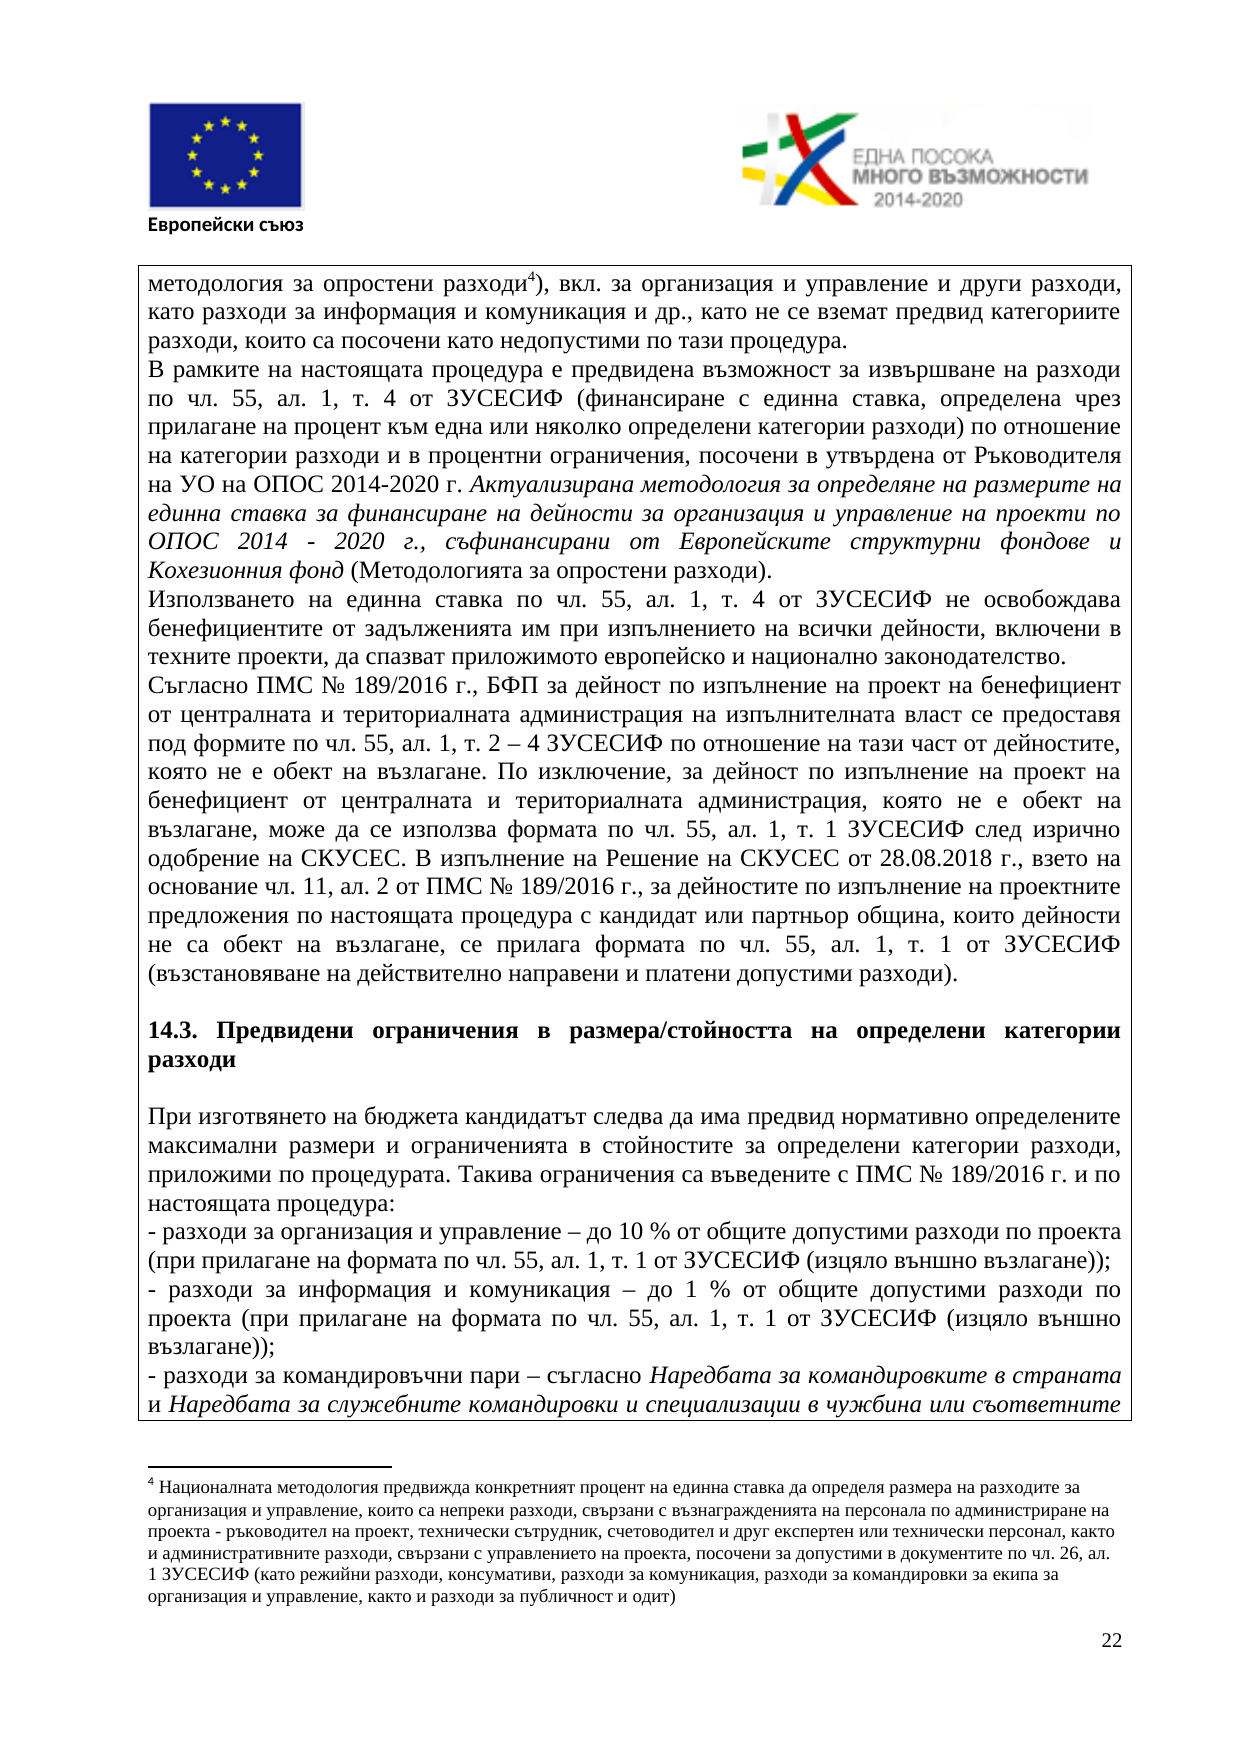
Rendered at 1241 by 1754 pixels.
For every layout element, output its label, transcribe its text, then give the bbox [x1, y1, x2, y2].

list Използването на единна ставка по чл. 55, ал. 1, т. 4 от ЗУСЕСИФ не освобождава бенефициентите от задълженията им при изпълнението на всички дейности, включени в техните проекти, да спазват приложимото европейско и национално законодателство. [148, 584, 1122, 670]
picture [739, 103, 1093, 212]
list В рамките на настоящата процедура е предвидена възможност за извършване на разходи по чл. 55, ал. 1, т. 4 от ЗУСЕСИФ (финансиране с единна ставка, определена чрез прилагане на процент към една или няколко определени категории разходи) по отношение на категории разходи и в процентни ограничения, посочени в утвърдена от Ръководителя на УО на ОПОС 2014-2020 г. Актуализирана методология за определяне на размерите на единна ставка за финансиране на дейности за организация и управление на проекти по ОПОС 2014 - 2020 г., съфинансирани от Европейските структурни фондове и Кохезионния фонд (Методологията за опростени разходи). [148, 354, 1122, 584]
list - разходи за организация и управление – до 10 % от общите допустими разходи по проекта (при прилагане на формата по чл. 55, ал. 1, т. 1 от ЗУСЕСИФ (изцяло външно възлагане)); [148, 1216, 1122, 1274]
list - разходи за информация и комуникация – до 1 % от общите допустими разходи по проекта (при прилагане на формата по чл. 55, ал. 1, т. 1 от ЗУСЕСИФ (изцяло външно възлагане)); [148, 1274, 1122, 1357]
list Съгласно ПМС № 189/2016 г., БФП за дейност по изпълнение на проект на бенефициент от централната и териториалната администрация на изпълнителната власт се предоставя под формите по чл. 55, ал. 1, т. 2 – 4 ЗУСЕСИФ по отношение на тази част от дейностите, която не е обект на възлагане. По изключение, за дейност по изпълнение на проект на бенефициент от централната и териториалната администрация, която не е обект на възлагане, може да се използва формата по чл. 55, ал. 1, т. 1 ЗУСЕСИФ след изрично одобрение на СКУСЕС. В изпълнение на Решение на СКУСЕС от 28.08.2018 г., взето на основание чл. 11, ал. 2 от ПМС № 189/2016 г., за дейностите по изпълнение на проектните предложения по настоящата процедура с кандидат или партньор община, които дейности не са обект на възлагане, се прилага формата по чл. 55, ал. 1, т. 1 от ЗУСЕСИФ (възстановяване на действително направени и платени допустими разходи). [148, 670, 1122, 986]
list 14.3. Предвидени ограничения в размера/стойността на определени категории разходи [148, 1015, 1122, 1073]
list При изготвянето на бюджета кандидатът следва да има предвид нормативно определените максимални размери и ограниченията в стойностите за определени категории разходи, приложими по процедурата. Такива ограничения са въведените с ПМС № 189/2016 г. и по настоящата процедура: [148, 1101, 1122, 1216]
picture [147, 101, 306, 212]
